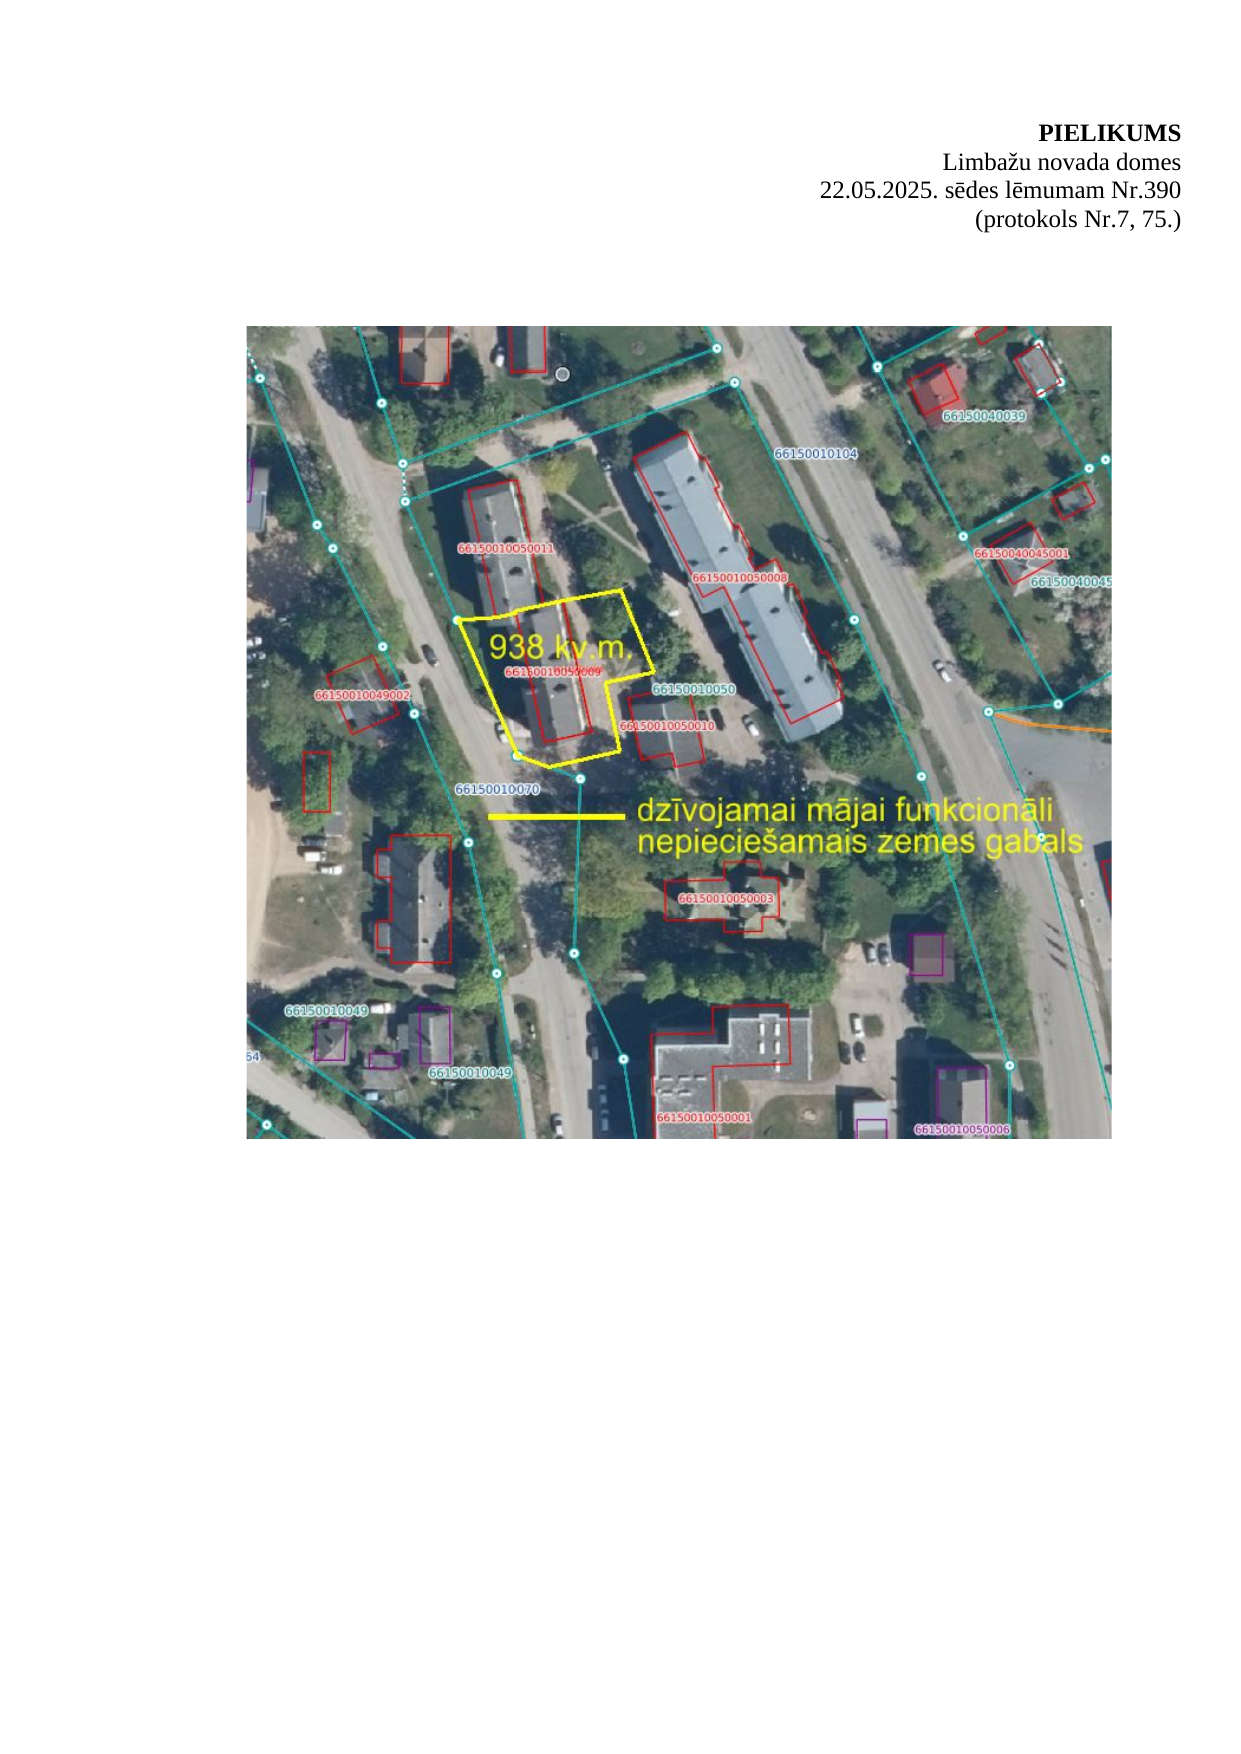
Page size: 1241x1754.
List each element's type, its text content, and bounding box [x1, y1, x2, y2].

text Limbažu novada domes [177, 147, 1181, 176]
text PIELIKUMS [177, 118, 1181, 147]
text 22.05.2025. sēdes lēmumam Nr.390 [177, 176, 1181, 204]
text (protokols Nr.7, 75.) [177, 204, 1181, 233]
picture [246, 326, 1112, 1139]
